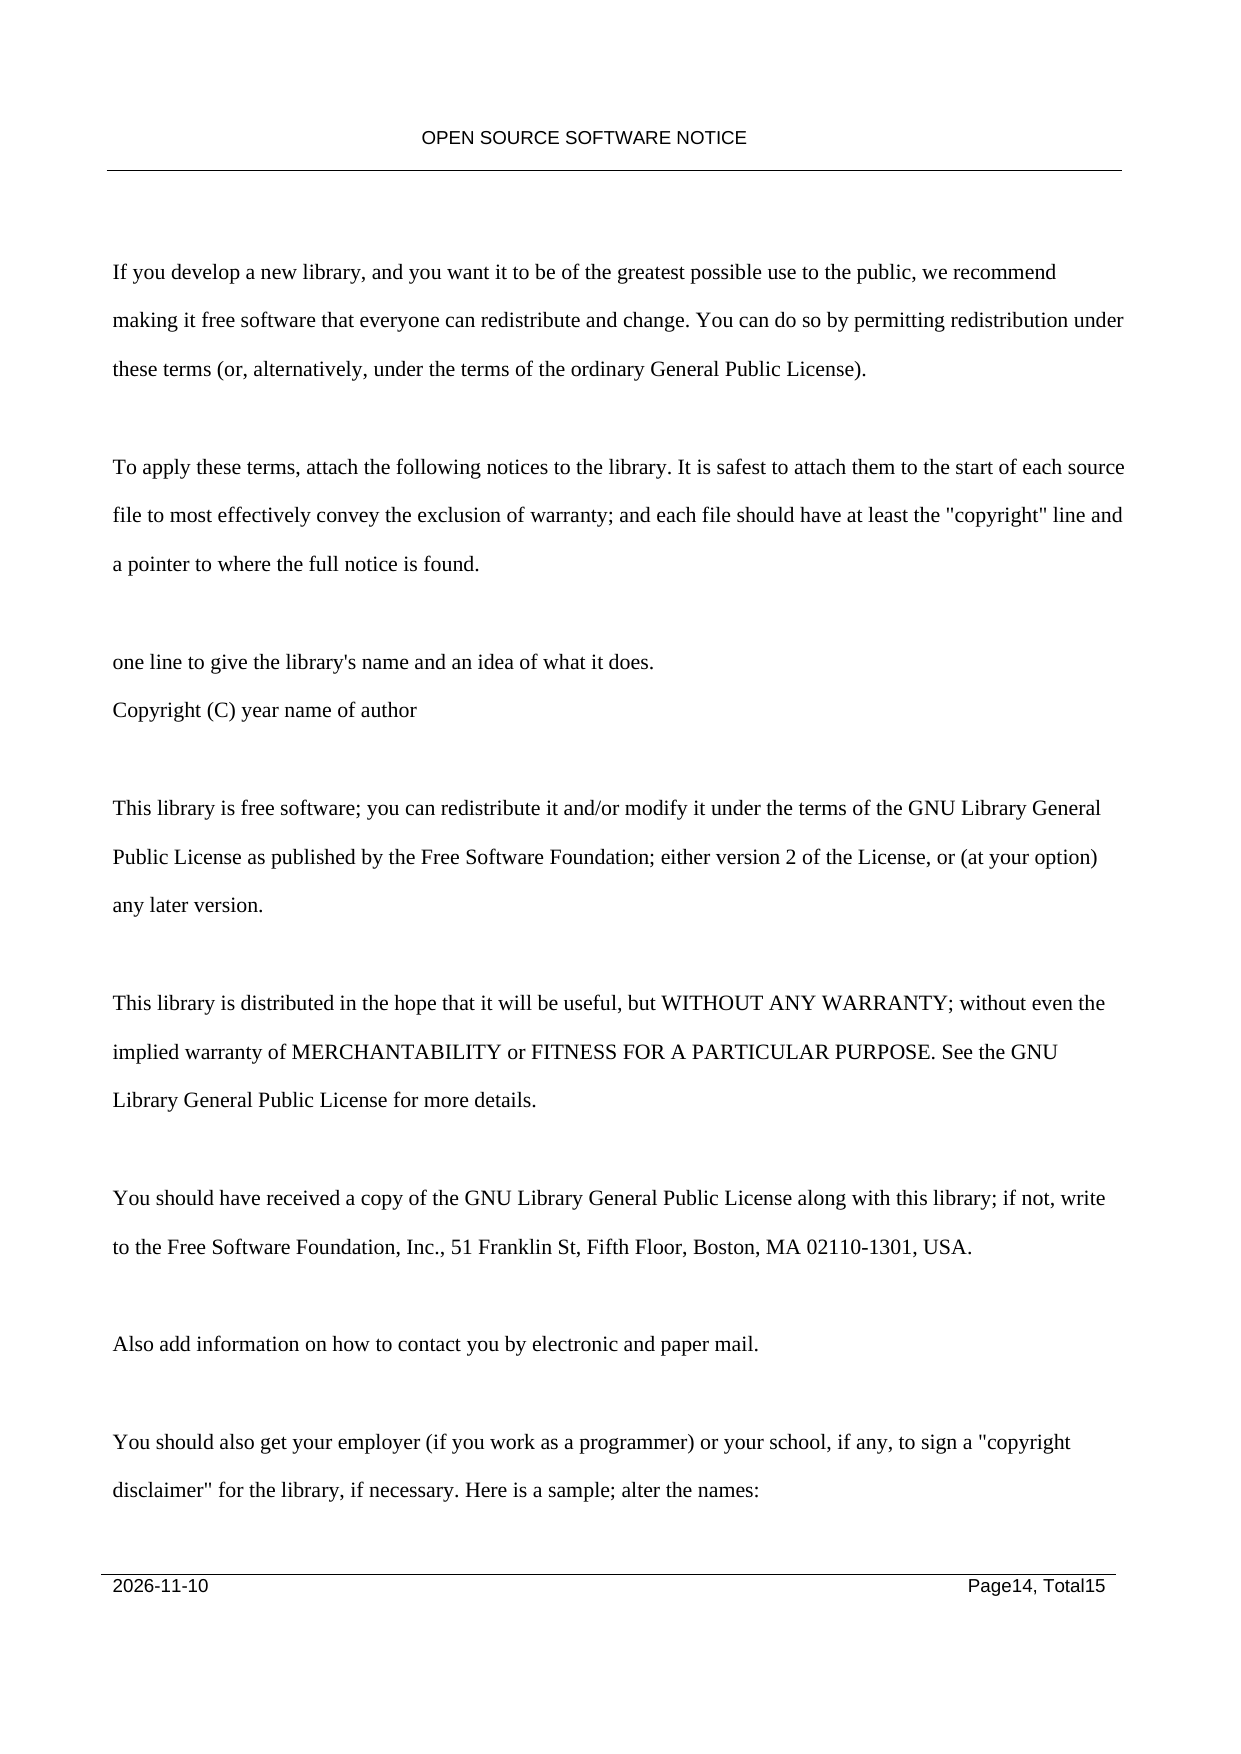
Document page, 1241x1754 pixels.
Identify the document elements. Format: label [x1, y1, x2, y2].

text [112, 206, 1128, 1506]
